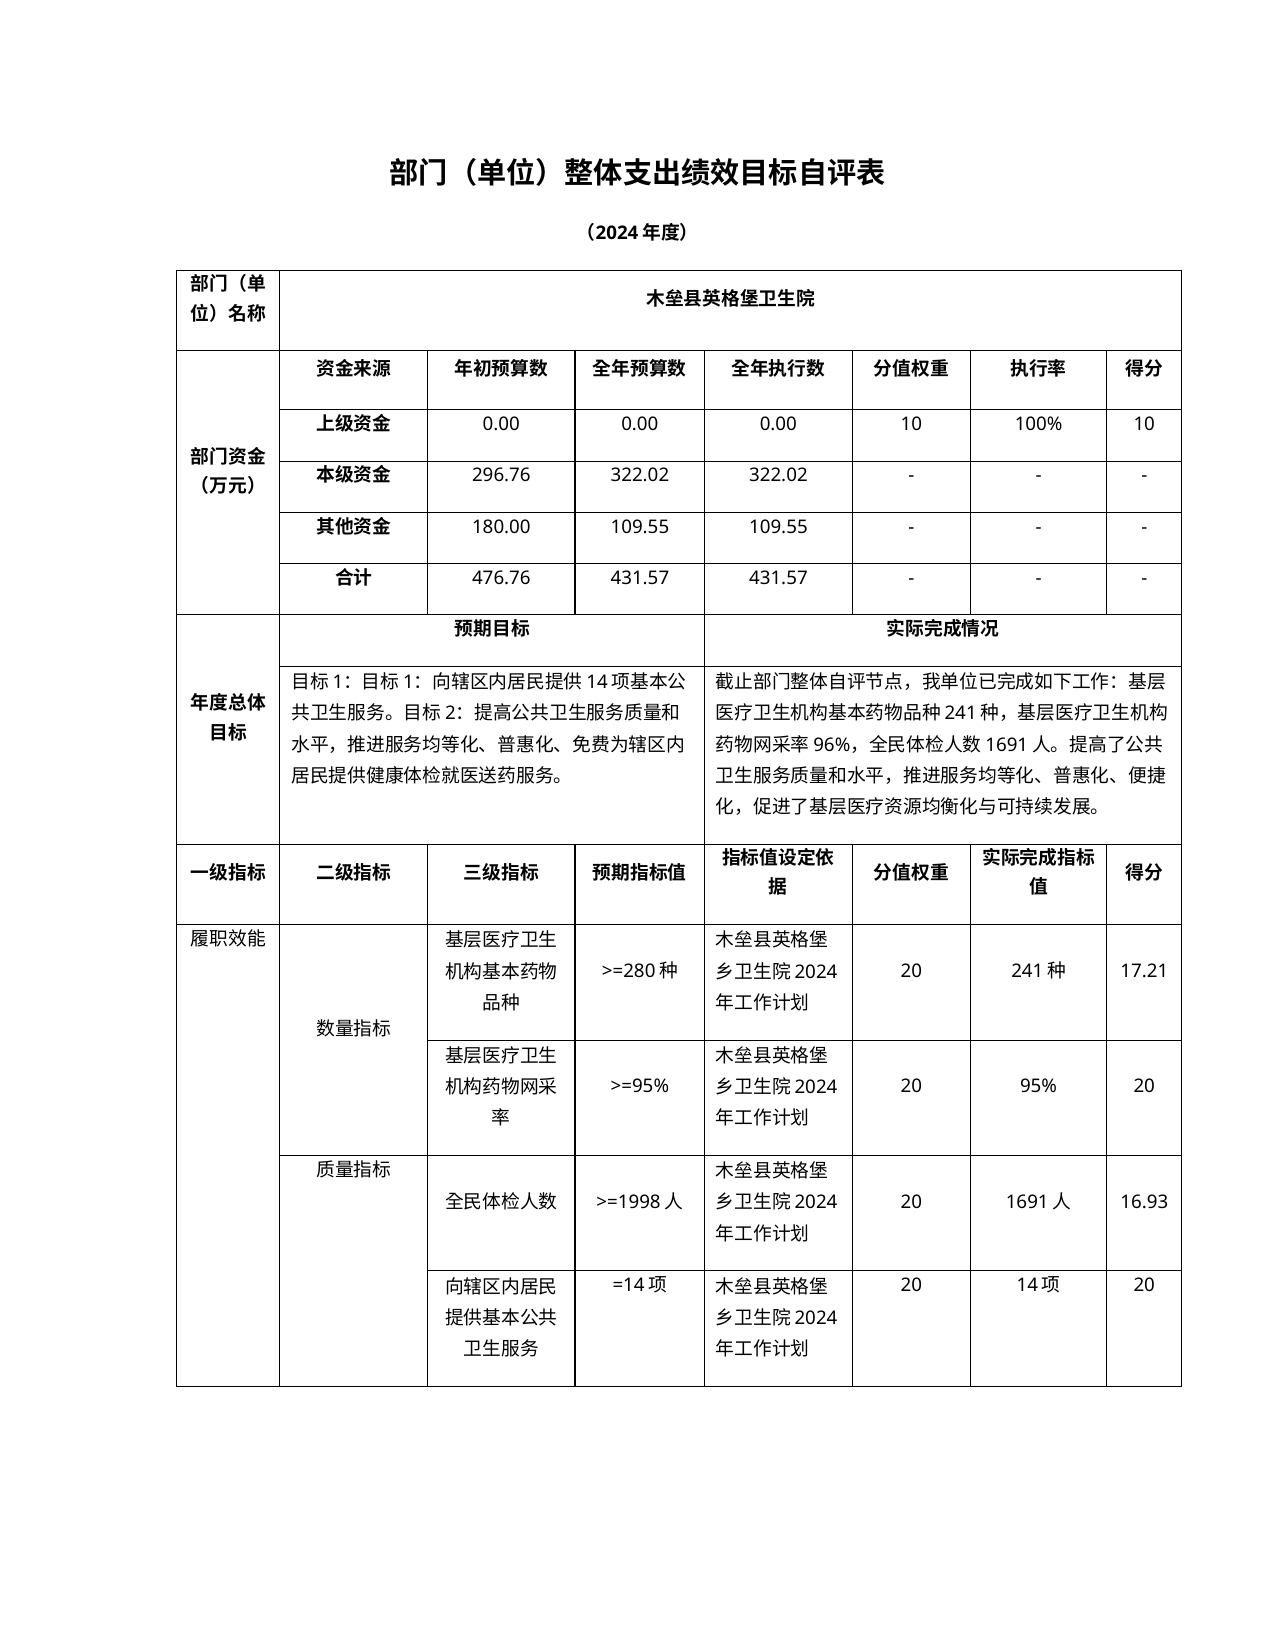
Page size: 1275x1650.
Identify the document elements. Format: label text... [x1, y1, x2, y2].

table_cell 得分 [1107, 845, 1181, 924]
table_cell >=1998人 [576, 1156, 704, 1270]
table_cell 部门资金（万元） [177, 351, 279, 614]
table_cell 木垒县英格堡乡卫生院2024年工作计划 [705, 925, 852, 1039]
table_cell 109.55 [705, 513, 852, 563]
table_cell 322.02 [705, 462, 852, 512]
table_cell 二级指标 [280, 845, 427, 924]
table_cell 一级指标 [177, 845, 279, 924]
table_cell 数量指标 [280, 925, 427, 1155]
table_cell 基层医疗卫生机构基本药物品种 [428, 925, 574, 1039]
table_cell 20 [1107, 1271, 1181, 1386]
table_cell 资金来源 [280, 351, 427, 409]
table_cell 431.57 [705, 564, 852, 614]
table_cell 其他资金 [280, 513, 427, 563]
table_cell 16.93 [1107, 1156, 1181, 1270]
table_cell 得分 [1107, 351, 1181, 409]
table_cell 目标1：目标1：向辖区内居民提供14项基本公共卫生服务。目标2：提高公共卫生服务质量和水平，推进服务均等化、普惠化、免费为辖区内居民提供健康体检就医送药服务。 [280, 667, 704, 843]
table_cell 0.00 [705, 410, 852, 461]
table_cell 质量指标 [280, 1156, 427, 1386]
table_cell 木垒县英格堡乡卫生院2024年工作计划 [705, 1271, 852, 1386]
table_cell 322.02 [576, 462, 704, 512]
table_cell >=280种 [576, 925, 704, 1039]
table_cell 241种 [971, 925, 1106, 1039]
table_cell 全年预算数 [576, 351, 704, 409]
table_cell 20 [1107, 1041, 1181, 1155]
table_cell 实际完成指标值 [971, 845, 1106, 924]
table_cell - [1107, 513, 1181, 563]
table_cell - [971, 564, 1106, 614]
table_cell 全年执行数 [705, 351, 852, 409]
text 部门（单位）整体支出绩效目标自评表 [187, 150, 1087, 192]
table_cell - [1107, 564, 1181, 614]
table_cell 全民体检人数 [428, 1156, 574, 1270]
table_cell 预期目标 [280, 615, 704, 666]
table_cell 95% [971, 1041, 1106, 1155]
table_cell - [1107, 462, 1181, 512]
table_cell 296.76 [428, 462, 574, 512]
table_cell - [853, 513, 970, 563]
table_cell 截止部门整体自评节点，我单位已完成如下工作：基层医疗卫生机构基本药物品种241种，基层医疗卫生机构药物网采率96%，全民体检人数1691人。提高了公共卫生服务质量和水平，推进服务均等化、普惠化、便捷化，促进了基层医疗资源均衡化与可持续发展。 [705, 667, 1181, 843]
table_cell >=95% [576, 1041, 704, 1155]
table_cell 分值权重 [853, 351, 970, 409]
text （2024年度） [187, 219, 1087, 245]
table_cell 14项 [971, 1271, 1106, 1386]
table_cell 木垒县英格堡乡卫生院2024年工作计划 [705, 1156, 852, 1270]
table_cell 431.57 [576, 564, 704, 614]
table_cell 执行率 [971, 351, 1106, 409]
table_cell 1691人 [971, 1156, 1106, 1270]
table_cell 预期指标值 [576, 845, 704, 924]
table_cell 180.00 [428, 513, 574, 563]
table_cell 20 [853, 1041, 970, 1155]
table_cell 109.55 [576, 513, 704, 563]
table_cell =14项 [576, 1271, 704, 1386]
table_header 部门（单位）名称 [177, 271, 279, 350]
table_cell 10 [853, 410, 970, 461]
table_header 木垒县英格堡卫生院 [280, 271, 1181, 350]
table_cell - [853, 564, 970, 614]
table_cell 指标值设定依据 [705, 845, 852, 924]
table_cell 实际完成情况 [705, 615, 1181, 666]
table_cell 本级资金 [280, 462, 427, 512]
table_cell 向辖区内居民提供基本公共卫生服务 [428, 1271, 574, 1386]
table_cell - [853, 462, 970, 512]
table_cell 上级资金 [280, 410, 427, 461]
table_cell 三级指标 [428, 845, 574, 924]
table_cell 履职效能 [177, 925, 279, 1386]
table_cell 0.00 [428, 410, 574, 461]
table_cell 10 [1107, 410, 1181, 461]
table_cell 100% [971, 410, 1106, 461]
table_cell 基层医疗卫生机构药物网采率 [428, 1041, 574, 1155]
table_cell 20 [853, 925, 970, 1039]
table_cell 合计 [280, 564, 427, 614]
table_cell 年度总体目标 [177, 615, 279, 843]
table_cell 20 [853, 1156, 970, 1270]
table_cell 20 [853, 1271, 970, 1386]
table_cell - [971, 462, 1106, 512]
table_cell 分值权重 [853, 845, 970, 924]
table_cell 476.76 [428, 564, 574, 614]
table_cell 0.00 [576, 410, 704, 461]
table_cell 木垒县英格堡乡卫生院2024年工作计划 [705, 1041, 852, 1155]
table_cell - [971, 513, 1106, 563]
table_cell 17.21 [1107, 925, 1181, 1039]
table_cell 年初预算数 [428, 351, 574, 409]
